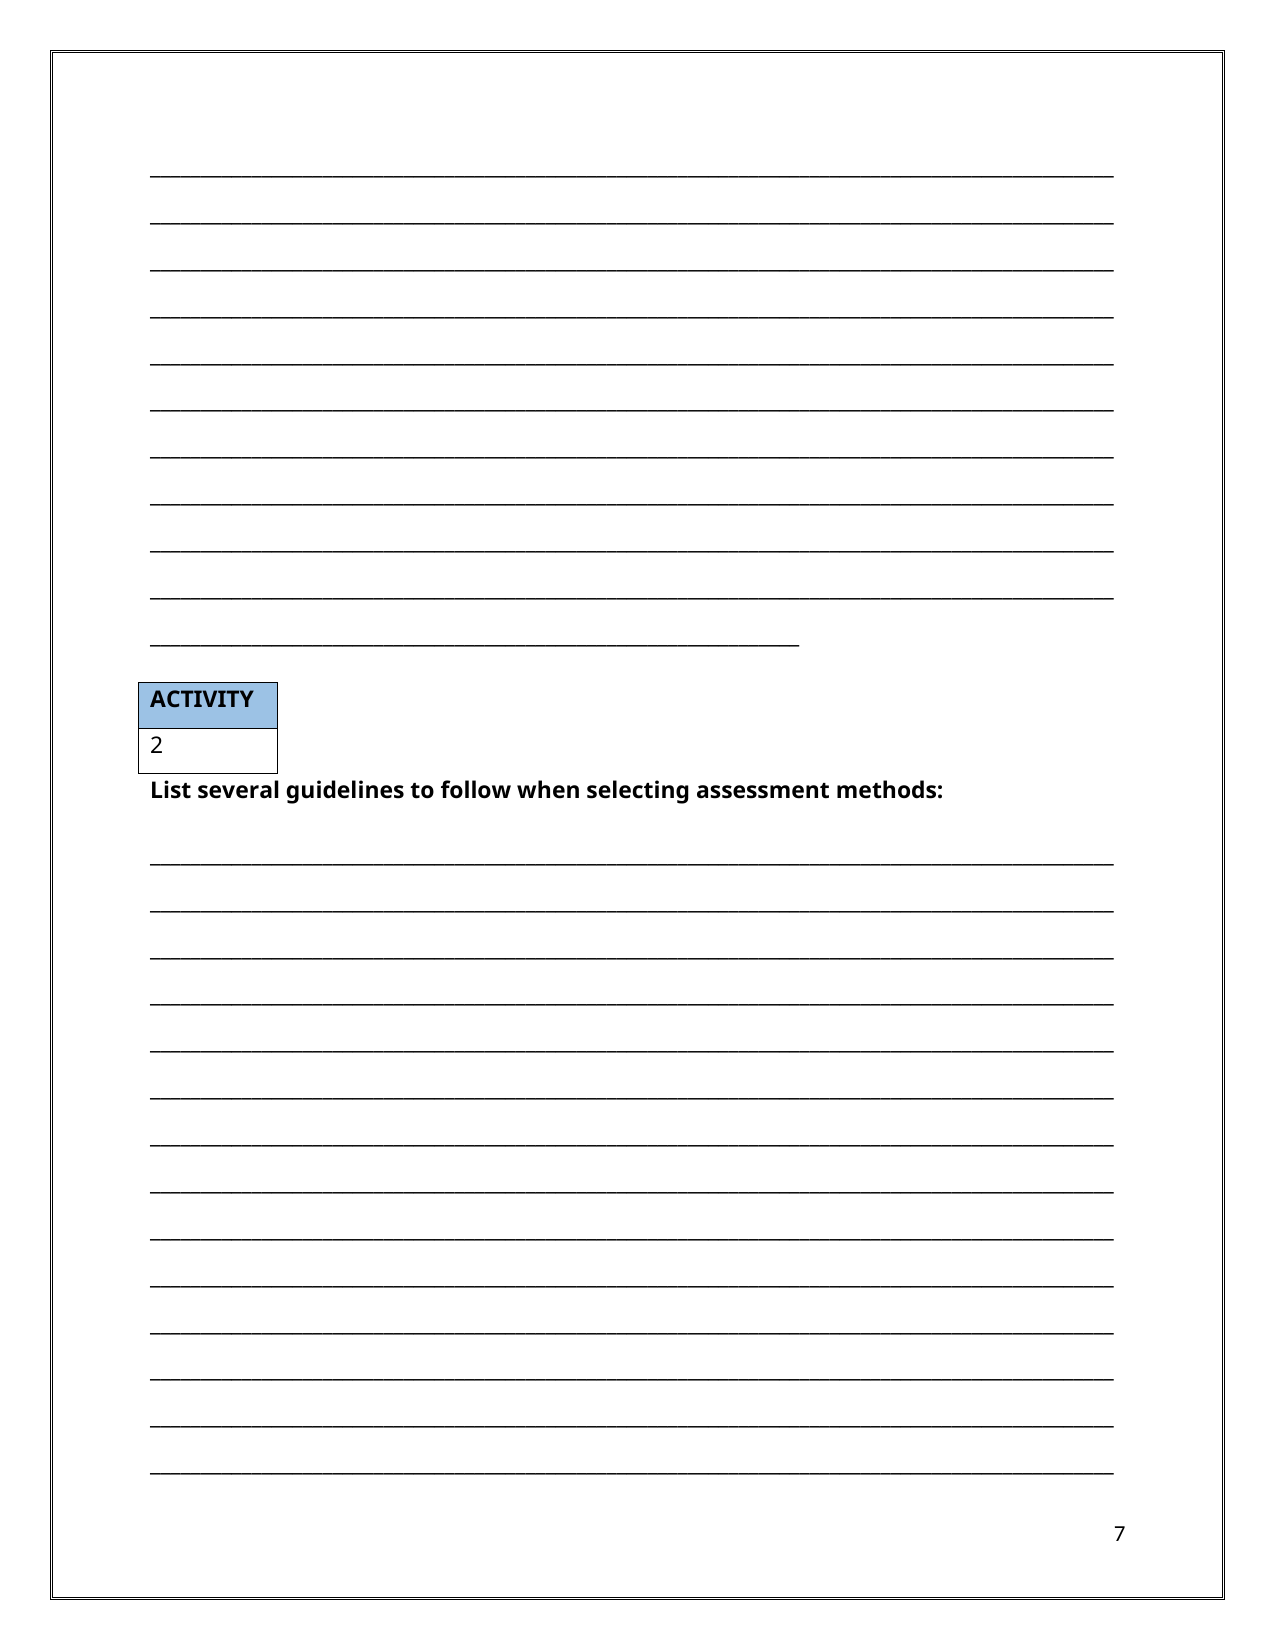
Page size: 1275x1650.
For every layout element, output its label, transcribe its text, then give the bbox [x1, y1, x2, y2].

text List several guidelines to follow when selecting assessment methods: [150, 774, 1125, 805]
table_cell 2 [139, 729, 277, 773]
table_header ACTIVITY [139, 683, 277, 728]
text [150, 150, 1125, 650]
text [150, 838, 1125, 1478]
